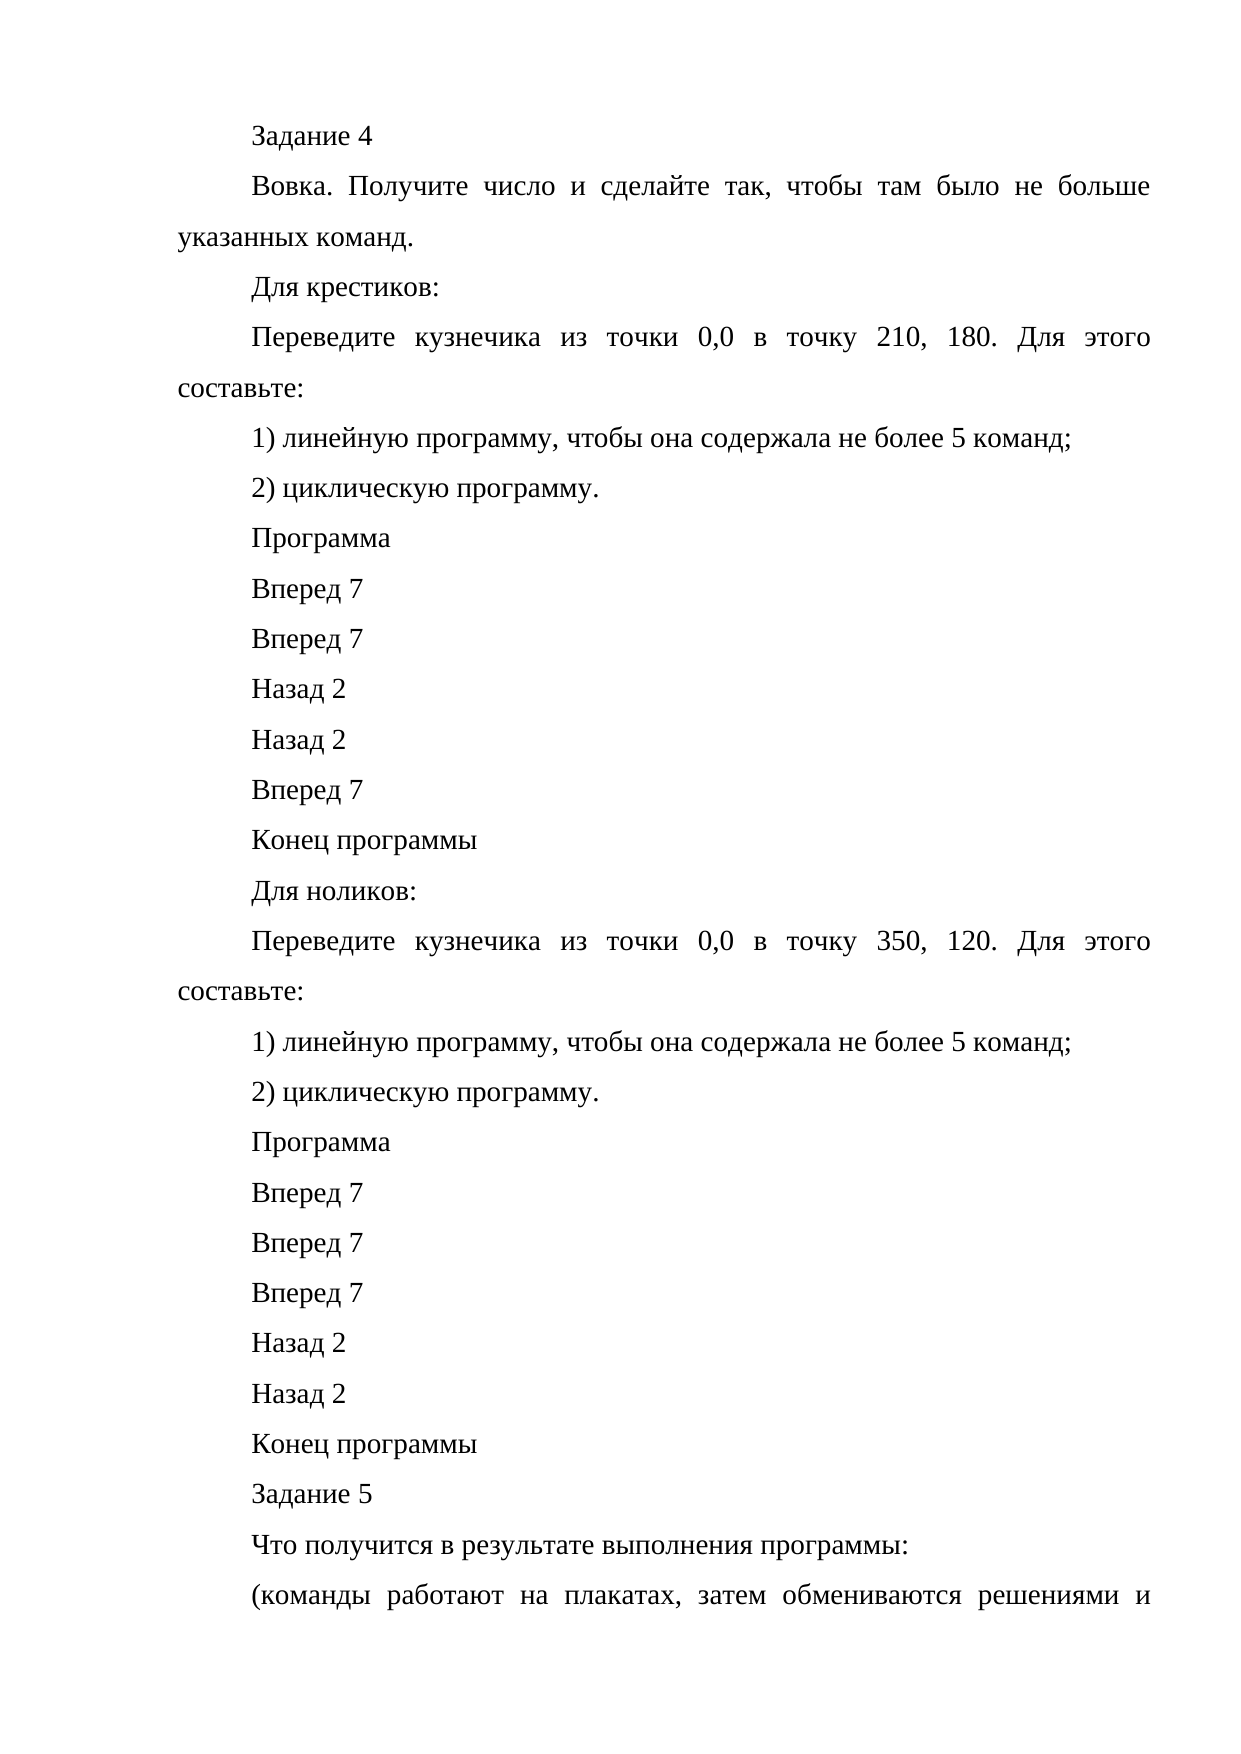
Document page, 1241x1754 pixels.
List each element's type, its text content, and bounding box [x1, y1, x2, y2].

text Назад 2 [177, 722, 1152, 755]
text Переведите кузнечика из точки 0,0 в точку 210, 180. Для этого составьте: [177, 319, 1152, 403]
text Вперед 7 [177, 772, 1152, 806]
text Вперед 7 [177, 1275, 1152, 1309]
subtitle Задание 5 [177, 1477, 1152, 1510]
text Назад 2 [177, 1376, 1152, 1409]
text Конец программы [177, 822, 1152, 856]
text Вперед 7 [177, 571, 1152, 604]
text Конец программы [177, 1426, 1152, 1460]
text 2) циклическую программу. [177, 470, 1152, 504]
text Вперед 7 [177, 1225, 1152, 1258]
text Вперед 7 [177, 1175, 1152, 1208]
text Что получится в результате выполнения программы: [177, 1527, 1152, 1560]
text 2) циклическую программу. [177, 1074, 1152, 1108]
text Назад 2 [177, 672, 1152, 705]
text 1) линейную программу, чтобы она содержала не более 5 команд; [177, 420, 1152, 453]
text Назад 2 [177, 1326, 1152, 1359]
text Программа [177, 521, 1152, 554]
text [177, 1577, 1152, 1611]
text Для крестиков: [177, 269, 1152, 303]
text Вперед 7 [177, 621, 1152, 655]
text 1) линейную программу, чтобы она содержала не более 5 команд; [177, 1024, 1152, 1057]
text Для ноликов: [177, 873, 1152, 906]
text Переведите кузнечика из точки 0,0 в точку 350, 120. Для этого составьте: [177, 923, 1152, 1007]
text Вовка. Получите число и сделайте так, чтобы там было не больше указанных команд. [177, 168, 1152, 252]
text Программа [177, 1124, 1152, 1158]
subtitle Задание 4 [177, 118, 1152, 152]
